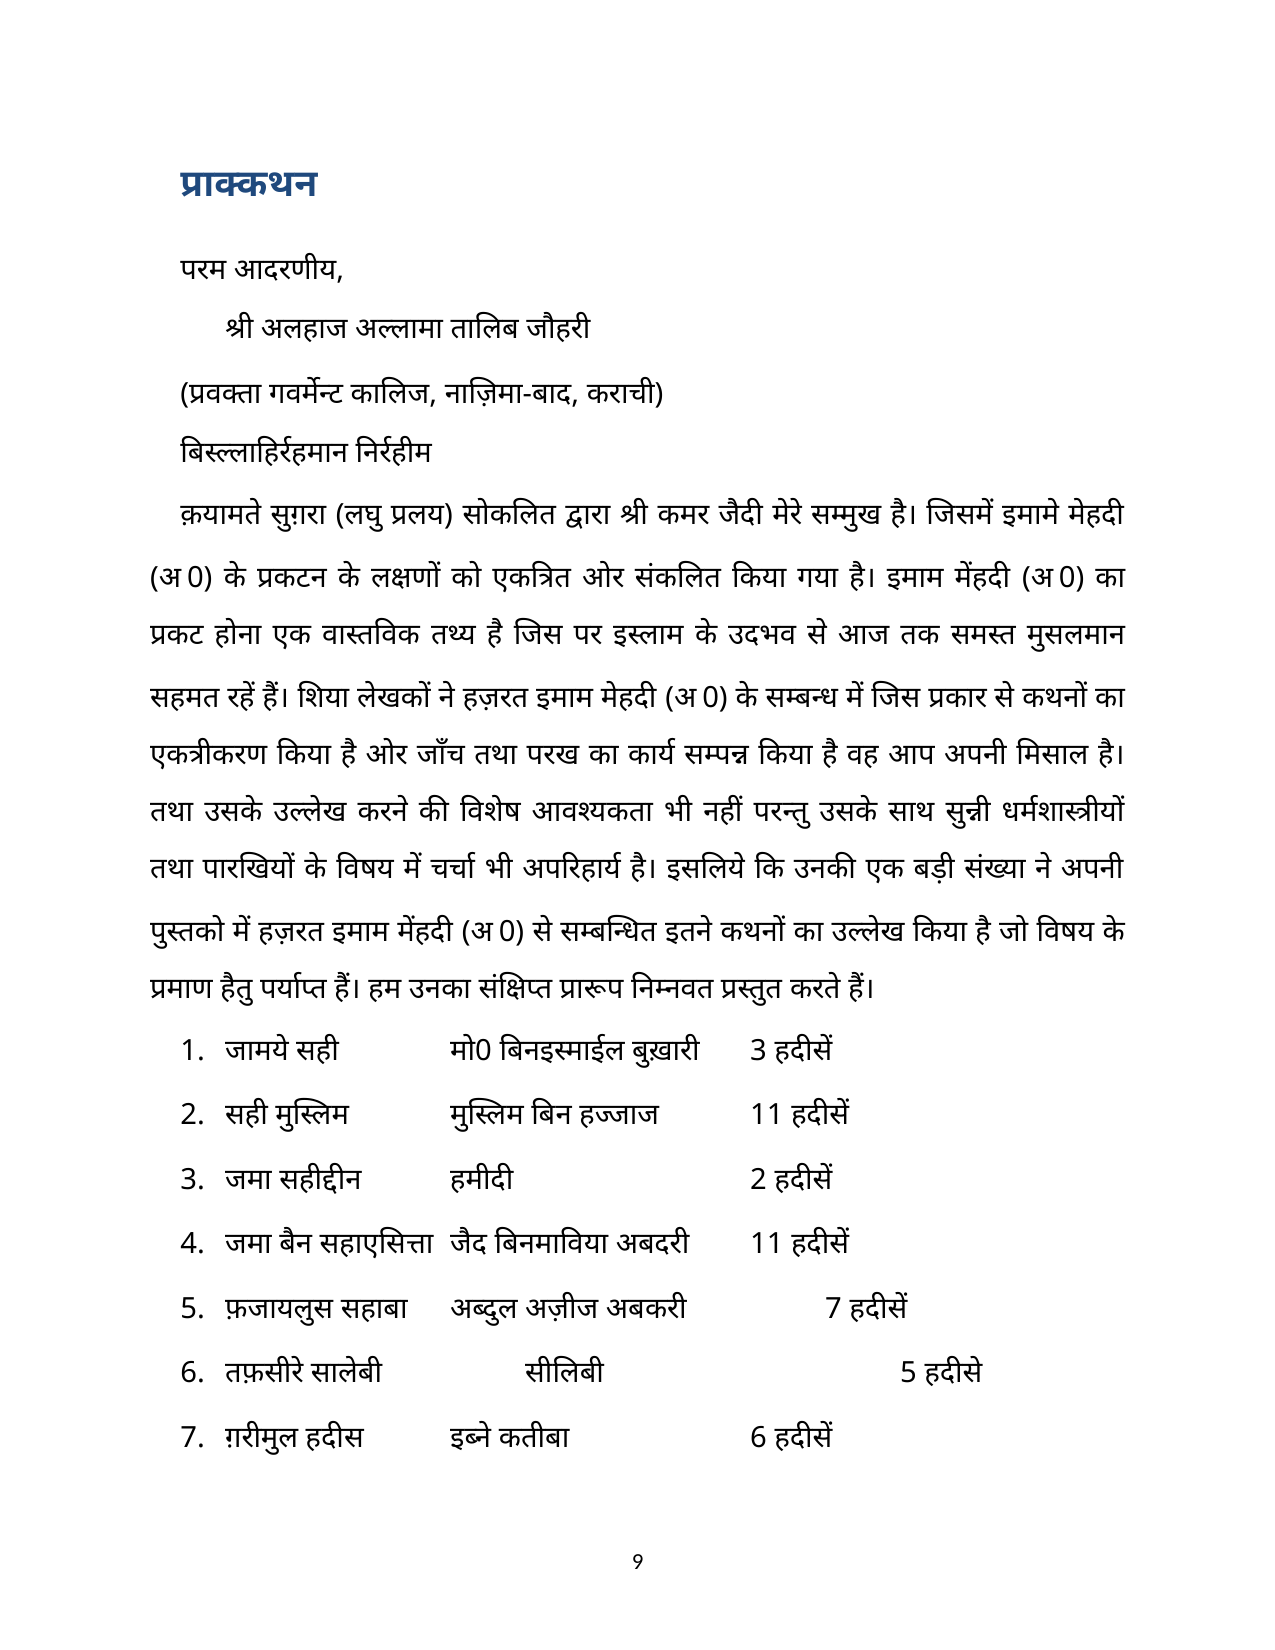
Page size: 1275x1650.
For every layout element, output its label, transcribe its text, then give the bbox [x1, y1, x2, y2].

text परम आदरणीय, [150, 248, 1125, 291]
text क़यामते सुग़रा (लघु प्रलय) सोकलित द्वारा श्री कमर जैदी मेरे सम्मुख है। जिसमें इमामे मेहदी (अ0) के प्रकटन के लक्षणों को एकत्रित ओर संकलित किया गया है। इमाम मेंहदी (अ0) का प्रकट होना एक वास्तविक तथ्य है जिस पर इस्लाम के उदभव से आज तक समस्त मुसलमान सहमत रहें हैं। शिया लेखकों ने हज़रत इमाम मेहदी (अ0) के सम्बन्ध में जिस प्रकार से कथनों का एकत्रीकरण किया है ओर जाँच तथा परख का कार्य सम्पन्न किया है वह आप अपनी मिसाल है। तथा उसके उल्लेख करने की विशेष आवश्यकता भी नहीं परन्तु उसके साथ सुन्नी धर्मशास्त्रीयों तथा पारखियों के विषय में चर्चा भी अपरिहार्य है। इसलिये कि उनकी एक बड़ी संख्या ने अपनी पुस्तको में हज़रत इमाम मेंहदी (अ0) से सम्बन्धित इतने कथनों का उल्लेख किया है जो विषय के प्रमाण हैतु पर्याप्त हैं। हम उनका संक्षिप्त प्रारूप निम्नवत प्रस्तुत करते हैं। [150, 494, 1125, 1010]
text 4. जमा बैन सहाएसित्ता जैद बिनमाविया अबदरी 11 हदीसें [150, 1222, 1125, 1265]
text 7. ग़रीमुल हदीस इब्ने कतीबा 6 हदीसें [150, 1416, 1125, 1459]
text (प्रवक्ता गवर्मेन्ट कालिज, नाज़िमा-बाद, कराची) [150, 372, 1125, 415]
text 5. फ़जायलुस सहाबा अब्दुल अज़ीज अबकरी 7 हदीसें [150, 1287, 1125, 1330]
subtitle प्राक्कथन [150, 162, 1125, 211]
text 3. जमा सहीद्दीन हमीदी 2 हदीसें [150, 1158, 1125, 1201]
text बिस्ल्लाहिर्रहमान निर्रहीम [150, 437, 1125, 475]
text 6. तफ़सीरे सालेबी सीलिबी 5 हदीसे [150, 1351, 1125, 1394]
text श्री अलहाज अल्लामा तालिब जौहरी [150, 313, 1125, 351]
text 2. सही मुस्लिम मुस्लिम बिन हज्जाज 11 हदीसें [150, 1093, 1125, 1136]
text 1. जामये सही मो0 बिनइस्माईल बुख़ारी 3 हदीसें [150, 1029, 1125, 1072]
